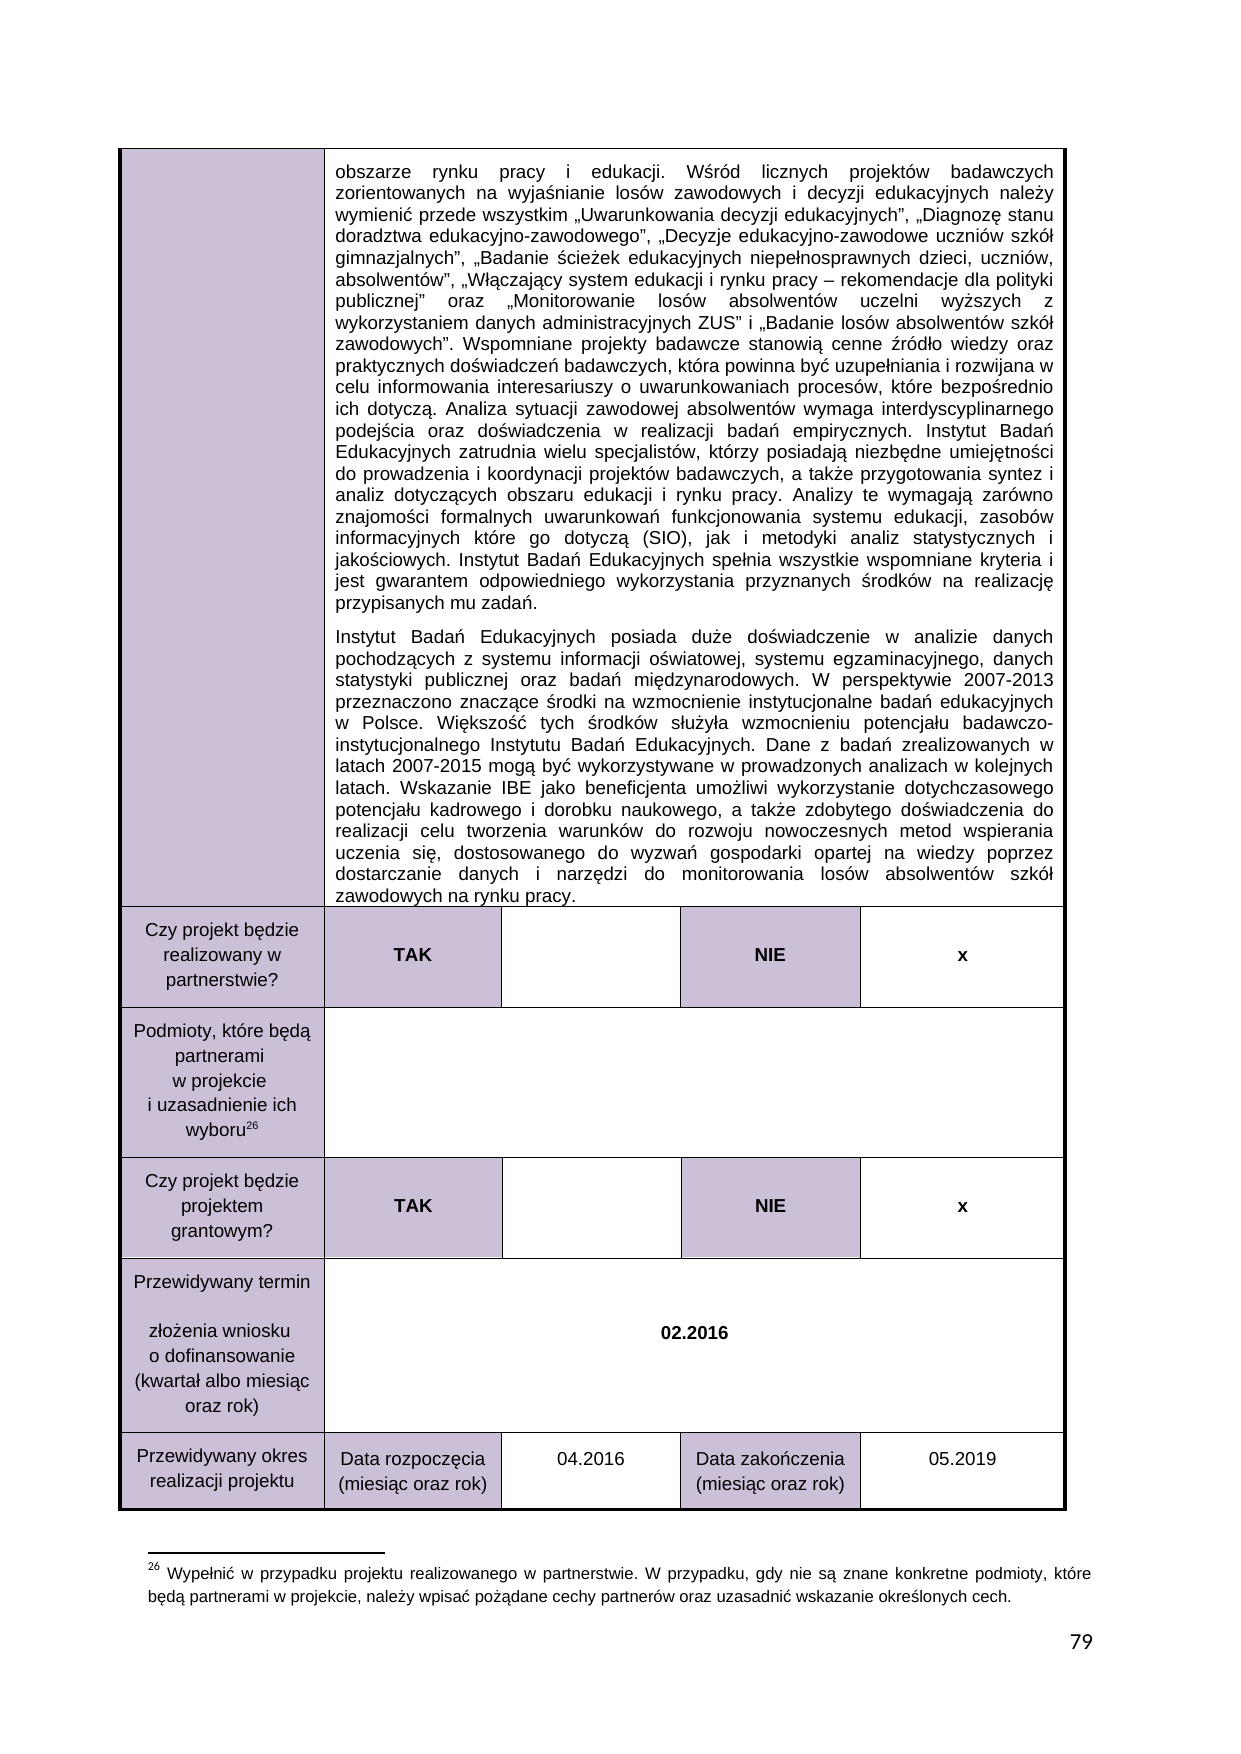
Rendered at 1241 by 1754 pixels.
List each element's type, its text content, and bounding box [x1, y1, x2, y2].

table_cell Przewidywany okres realizacji projektu [122, 1433, 324, 1508]
table_cell [503, 1158, 681, 1257]
table_cell [325, 1008, 1063, 1157]
table_cell Data rozpoczęcia (miesiąc oraz rok) [325, 1433, 501, 1508]
table_cell 04.2016 [502, 1433, 680, 1508]
table_cell x [861, 907, 1063, 1007]
table_cell Czy projekt będzie projektem grantowym? [122, 1158, 324, 1257]
table_cell Data zakończenia (miesiąc oraz rok) [681, 1433, 860, 1508]
table_cell TAK [325, 1158, 502, 1257]
table_cell Czy projekt będzie realizowany w partnerstwie? [122, 907, 324, 1007]
table_cell NIE [681, 907, 860, 1007]
table_cell Przewidywany termin złożenia wniosku o dofinansowanie (kwartał albo miesiąc oraz rok) [122, 1259, 324, 1432]
table_cell TAK [325, 907, 501, 1007]
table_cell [325, 149, 1063, 906]
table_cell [122, 149, 324, 906]
table_cell 05.2019 [861, 1433, 1063, 1508]
table_cell 02.2016 [325, 1259, 1063, 1432]
table_cell x [861, 1158, 1063, 1257]
table_cell NIE [682, 1158, 860, 1257]
table_cell [502, 907, 680, 1007]
table_cell Podmioty, które będą partnerami w projekcie i uzasadnienie ich wyboru [122, 1008, 324, 1157]
